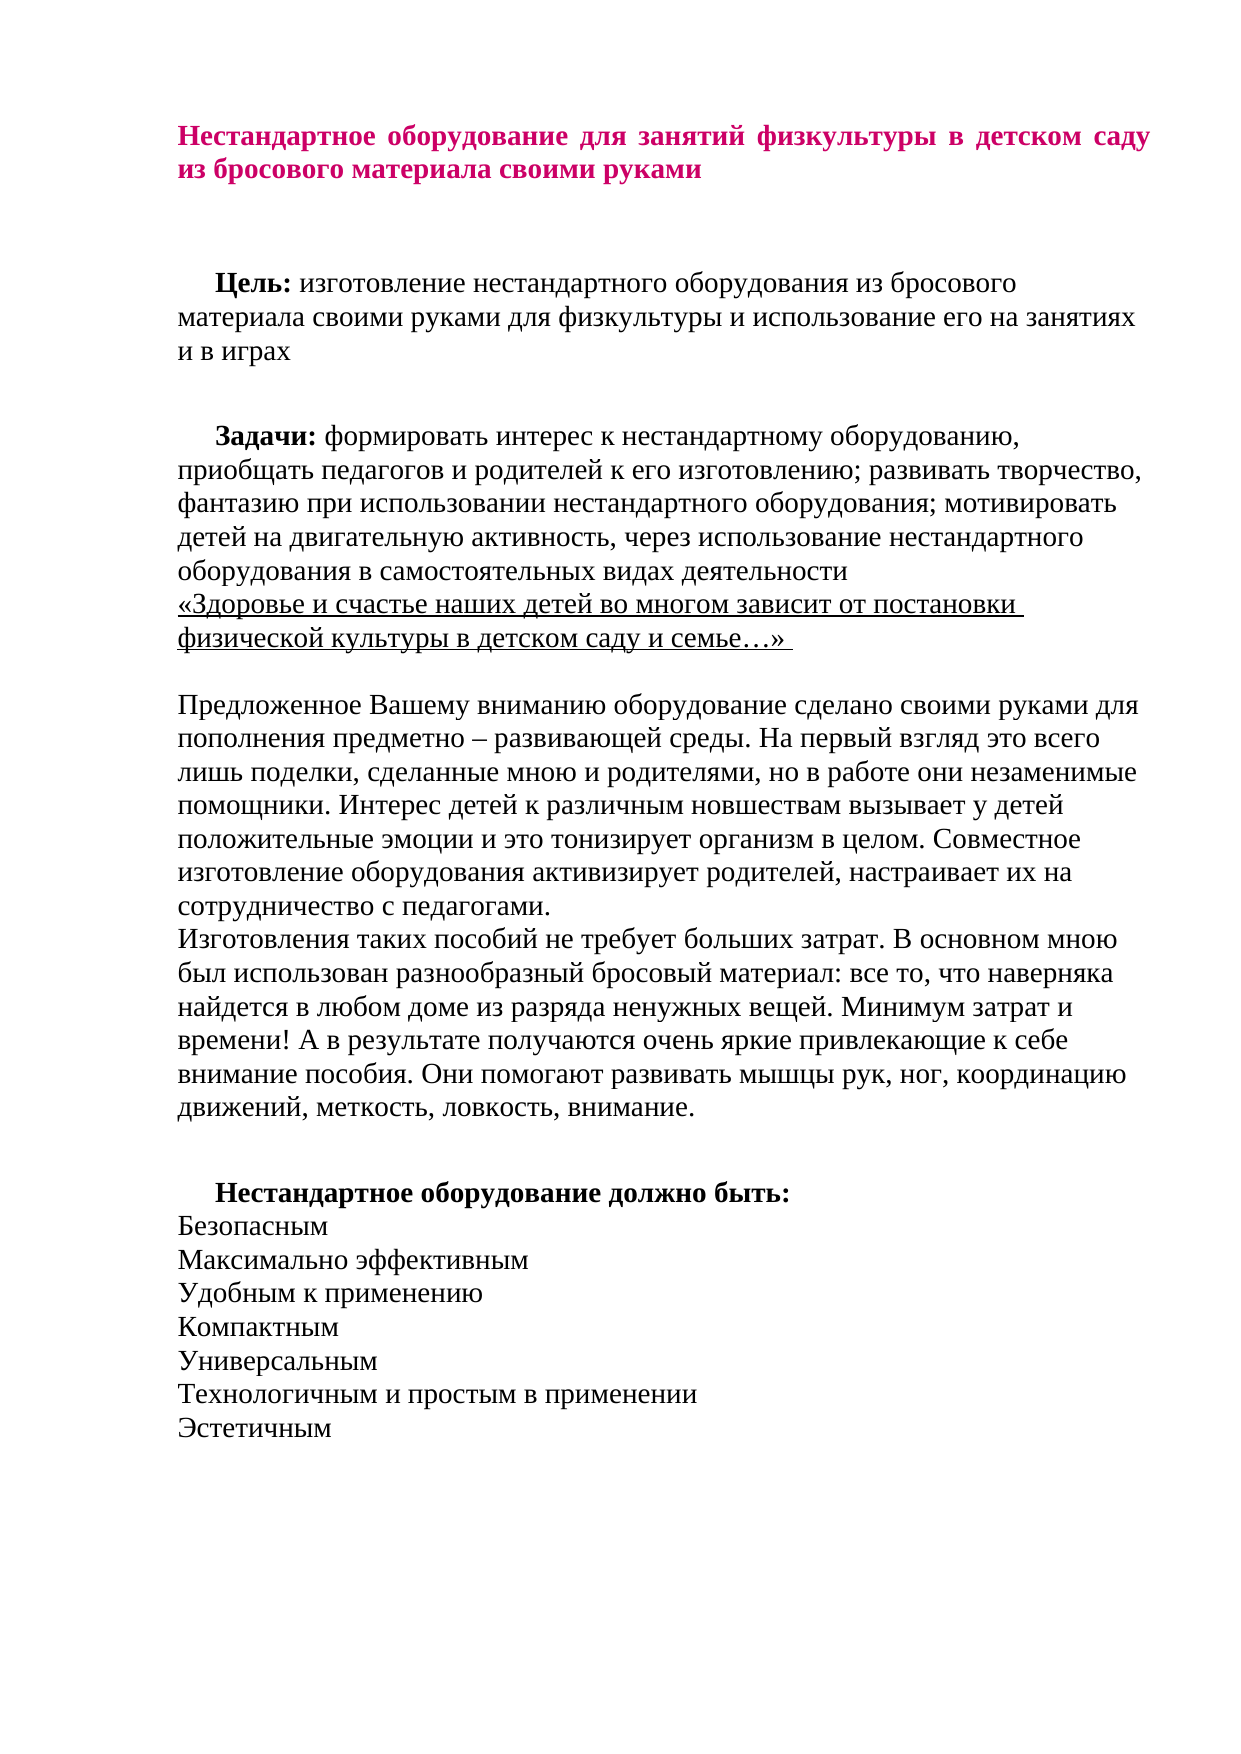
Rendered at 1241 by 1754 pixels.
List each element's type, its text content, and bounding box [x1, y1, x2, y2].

text Нестандартное оборудование для занятий физкультуры в детском саду из бросового материала своими руками [177, 118, 1152, 185]
text Нестандартное оборудование должно быть: Безопасным Максимально эффективным Удобным к применению Компактным Универсальным Технологичным и простым в применении Эстетичным [177, 1175, 1152, 1443]
text Цель: изготовление нестандартного оборудования из бросового материала своими руками для физкультуры и использование его на занятиях и в играх [177, 266, 1152, 395]
text Задачи: формировать интерес к нестандартному оборудованию, приобщать педагогов и родителей к его изготовлению; развивать творчество, фантазию при использовании нестандартного оборудования; мотивировать детей на двигательную активность, через использование нестандартного оборудования в самостоятельных видах деятельности «Здоровье и счастье наших детей во многом зависит от постановки физической культуры в детском саду и семье…» Предложенное Вашему вниманию оборудование сделано своими руками для пополнения предметно – развивающей среды. На первый взгляд это всего лишь поделки, сделанные мною и родителями, но в работе они незаменимые помощники. Интерес детей к различным новшествам вызывает у детей положительные эмоции и это тонизирует организм в целом. Совместное изготовление оборудования активизирует родителей, настраивает их на сотрудничество с педагогами. Изготовления таких пособий не требует больших затрат. В основном мною был использован разнообразный бросовый материал: все то, что наверняка найдется в любом доме из разряда ненужных вещей. Минимум затрат и времени! А в результате получаются очень яркие привлекающие к себе внимание пособия. Они помогают развивать мышцы рук, ног, координацию движений, меткость, ловкость, внимание. [177, 418, 1152, 1152]
